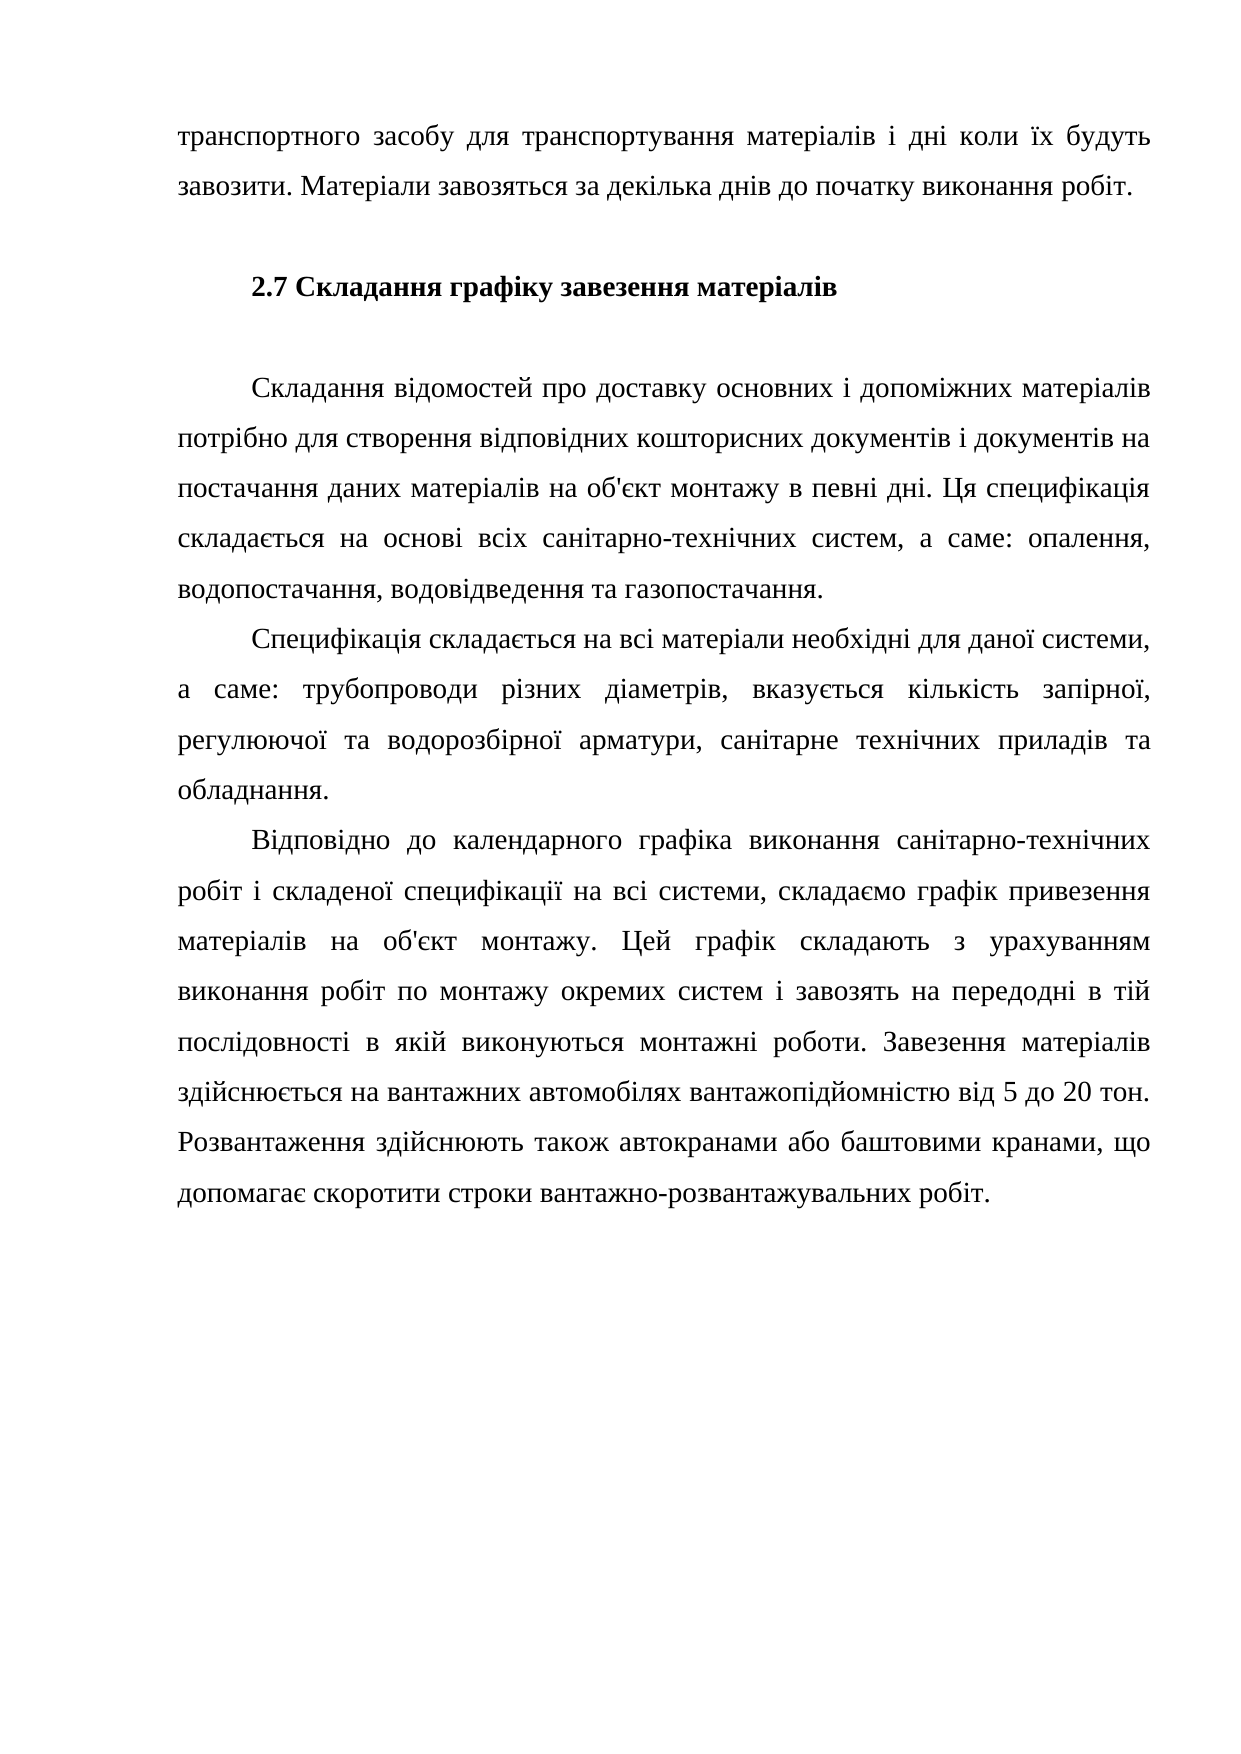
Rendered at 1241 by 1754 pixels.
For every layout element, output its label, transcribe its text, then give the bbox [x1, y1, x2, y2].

text Відповідно до календарного графіка виконання санітарно-технічних робіт і складеної специфікації на всі системи, складаємо графік привезення матеріалів на об'єкт монтажу. Цей графік складають з урахуванням виконання робіт по монтажу окремих систем і завозять на передодні в тій послідовності в якій виконуються монтажні роботи. Завезення матеріалів здійснюється на вантажних автомобілях вантажопідйомністю від 5 до 20 тон. Розвантаження здійснюють також автокранами або баштовими кранами, що допомагає скоротити строки вантажно-розвантажувальних робіт. [177, 822, 1152, 1208]
text 2.7 Складання графіку завезення матеріалів [177, 269, 1152, 303]
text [177, 118, 1152, 202]
text Специфікація складається на всі матеріали необхідні для даної системи, а саме: трубопроводи різних діаметрів, вказується кількість запірної, регулюючої та водорозбірної арматури, санітарне технічних приладів та обладнання. [177, 621, 1152, 806]
text Складання відомостей про доставку основних і допоміжних матеріалів потрібно для створення відповідних кошторисних документів і документів на постачання даних матеріалів на об'єкт монтажу в певні дні. Ця специфікація складається на основі всіх санітарно-технічних систем, а саме: опалення, водопостачання, водовідведення та газопостачання. [177, 370, 1152, 604]
